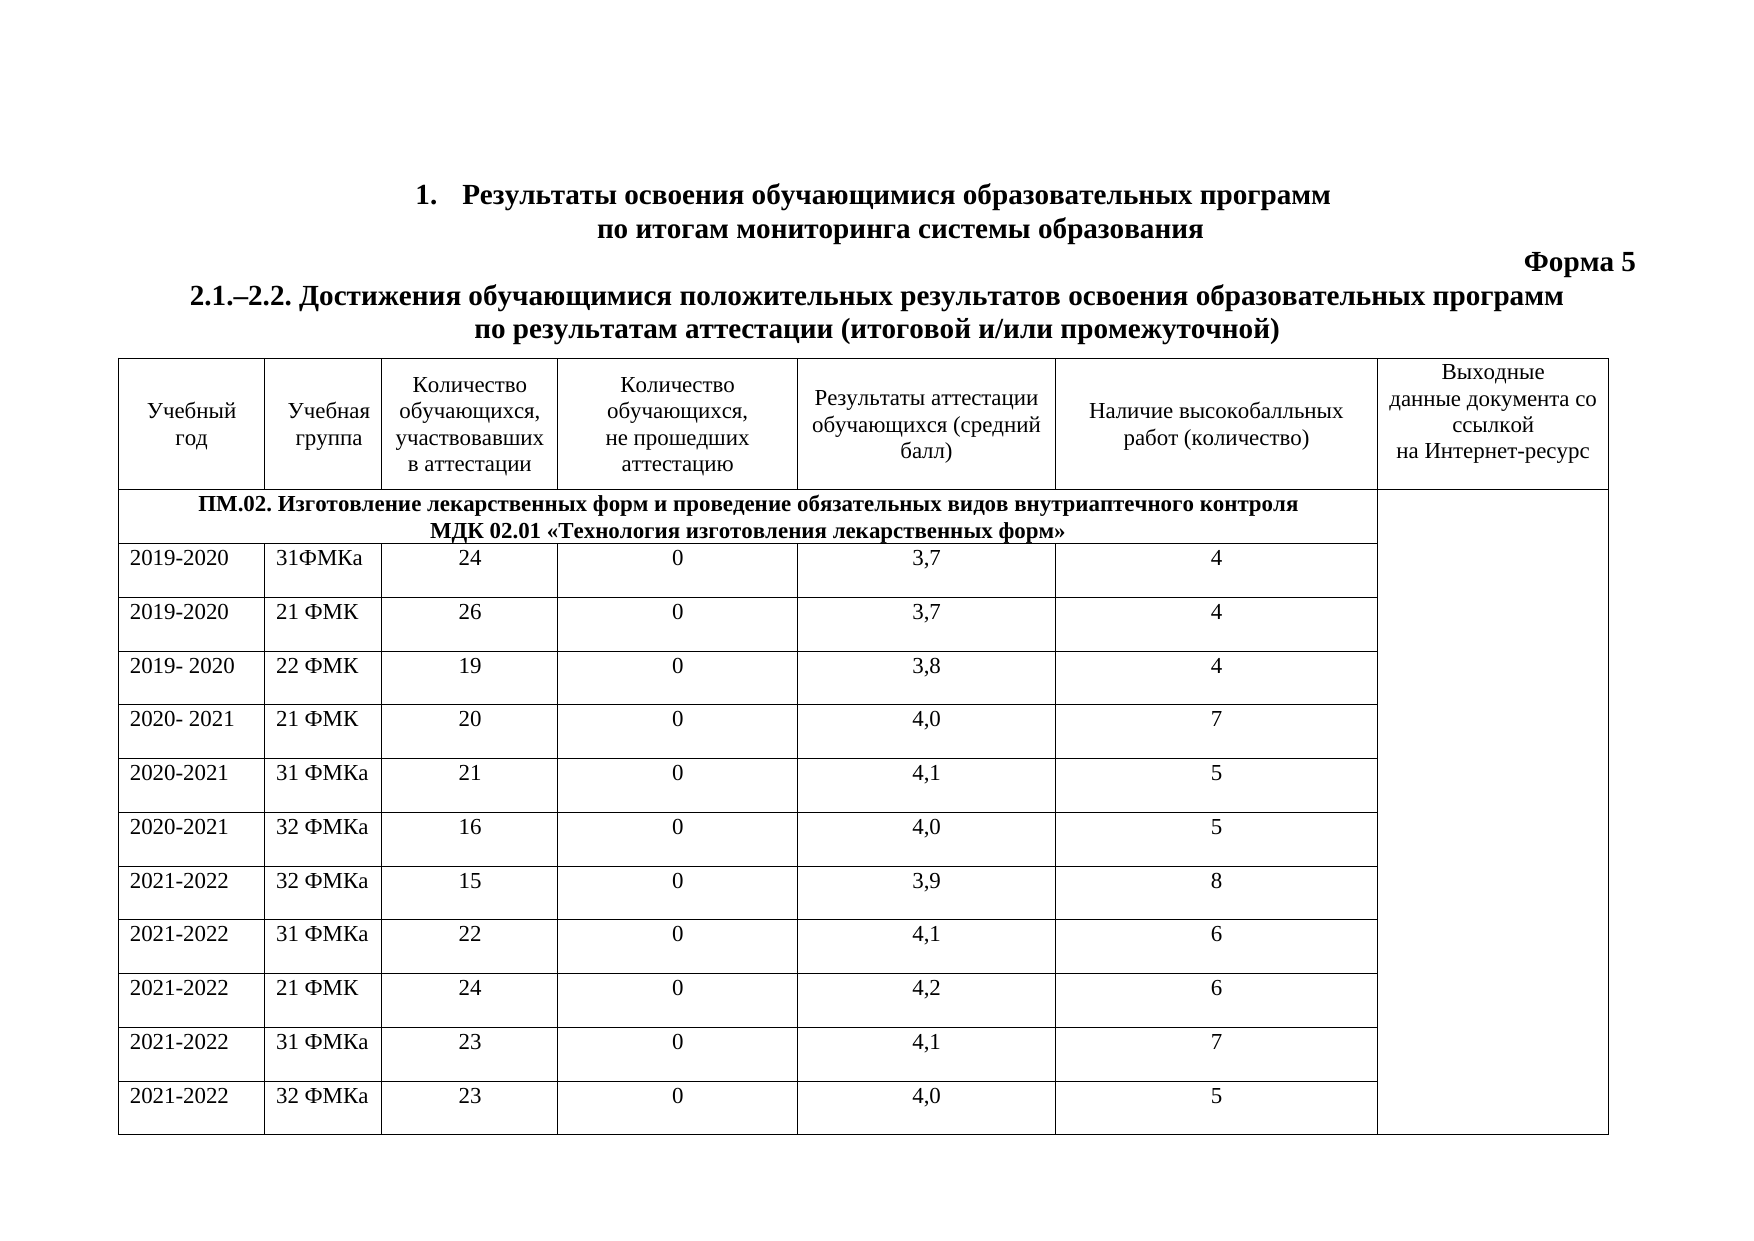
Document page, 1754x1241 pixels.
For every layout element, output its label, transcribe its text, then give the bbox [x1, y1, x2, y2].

table_cell 0 [558, 1082, 797, 1134]
list Форма 5 [165, 244, 1636, 278]
table_cell 2021-2022 [119, 974, 264, 1027]
table_cell [1378, 490, 1608, 1134]
table_cell 0 [558, 598, 797, 651]
table_cell 4,0 [798, 705, 1055, 758]
table_cell 6 [1056, 920, 1377, 973]
table_cell 2021-2022 [119, 867, 264, 919]
table_cell 3,9 [798, 867, 1055, 919]
table_cell 16 [382, 813, 557, 866]
table_header Учебная группа [265, 359, 381, 489]
table_cell 21 ФМК [265, 974, 381, 1027]
table_cell 23 [382, 1028, 557, 1081]
table_cell 2021-2022 [119, 920, 264, 973]
table_cell 31ФМКа [265, 544, 381, 597]
text по результатам аттестации (итоговой и/или промежуточной) [118, 311, 1636, 345]
table_cell 32 ФМКа [265, 867, 381, 919]
table_cell 21 ФМК [265, 705, 381, 758]
table_cell 19 [382, 652, 557, 704]
table_cell 8 [1056, 867, 1377, 919]
table_cell 31 ФМКа [265, 759, 381, 812]
table_cell 3,8 [798, 652, 1055, 704]
table_cell 6 [1056, 974, 1377, 1027]
table_cell 0 [558, 974, 797, 1027]
table_header Количество обучающихся, не прошедших аттестацию [558, 359, 797, 489]
table_cell 2020-2021 [119, 759, 264, 812]
table_cell 2019- 2020 [119, 652, 264, 704]
text 2.1.–2.2. Достижения обучающимися положительных результатов освоения образовательных программ [118, 278, 1636, 311]
table_cell 2019-2020 [119, 544, 264, 597]
table_cell 32 ФМКа [265, 1082, 381, 1134]
table_cell 0 [558, 920, 797, 973]
table_cell 21 [382, 759, 557, 812]
table_cell 2020- 2021 [119, 705, 264, 758]
table_cell 24 [382, 974, 557, 1027]
table_cell 22 ФМК [265, 652, 381, 704]
table_cell 32 ФМКа [265, 813, 381, 866]
table_cell 5 [1056, 1082, 1377, 1134]
table_header Результаты аттестации обучающихся (средний балл) [798, 359, 1055, 489]
table_cell 4,1 [798, 1028, 1055, 1081]
table_cell 2021-2022 [119, 1082, 264, 1134]
table_cell 2019-2020 [119, 598, 264, 651]
table_cell 0 [558, 1028, 797, 1081]
table_cell 20 [382, 705, 557, 758]
table_cell 5 [1056, 759, 1377, 812]
table_cell 4 [1056, 544, 1377, 597]
table_cell 15 [382, 867, 557, 919]
table_cell 4,1 [798, 920, 1055, 973]
table_cell 26 [382, 598, 557, 651]
table_cell 7 [1056, 705, 1377, 758]
table_cell 4,0 [798, 813, 1055, 866]
table_cell ПМ.02. Изготовление лекарственных форм и проведение обязательных видов внутриаптечного контроля МДК 02.01 «Технология изготовления лекарственных форм» [119, 490, 1377, 543]
table_header Наличие высокобалльных работ (количество) [1056, 359, 1377, 489]
table_header Выходные данные документа со ссылкой на Интернет-ресурс [1378, 359, 1608, 489]
table_cell 0 [558, 705, 797, 758]
table_cell 4,2 [798, 974, 1055, 1027]
table_cell 0 [558, 759, 797, 812]
table_cell 4,0 [798, 1082, 1055, 1134]
table_cell 24 [382, 544, 557, 597]
table_cell 4 [1056, 652, 1377, 704]
table_cell 21 ФМК [265, 598, 381, 651]
table_cell 0 [558, 867, 797, 919]
table_cell 0 [558, 544, 797, 597]
table_cell 23 [382, 1082, 557, 1134]
table_cell 4 [1056, 598, 1377, 651]
table_cell 3,7 [798, 598, 1055, 651]
table_cell 31 ФМКа [265, 1028, 381, 1081]
table_cell 31 ФМКа [265, 920, 381, 973]
table_cell 0 [558, 652, 797, 704]
table_header Количество обучающихся, участвовавших в аттестации [382, 359, 557, 489]
table_cell 2020-2021 [119, 813, 264, 866]
table_cell 7 [1056, 1028, 1377, 1081]
table_cell 2021-2022 [119, 1028, 264, 1081]
table_cell 22 [382, 920, 557, 973]
table_cell 4,1 [798, 759, 1055, 812]
table_cell 5 [1056, 813, 1377, 866]
table_cell 0 [558, 813, 797, 866]
list Результаты освоения обучающимися образовательных программ по итогам мониторинга системы образования [118, 177, 1636, 244]
table_header Учебный год [119, 359, 264, 489]
table_cell 3,7 [798, 544, 1055, 597]
